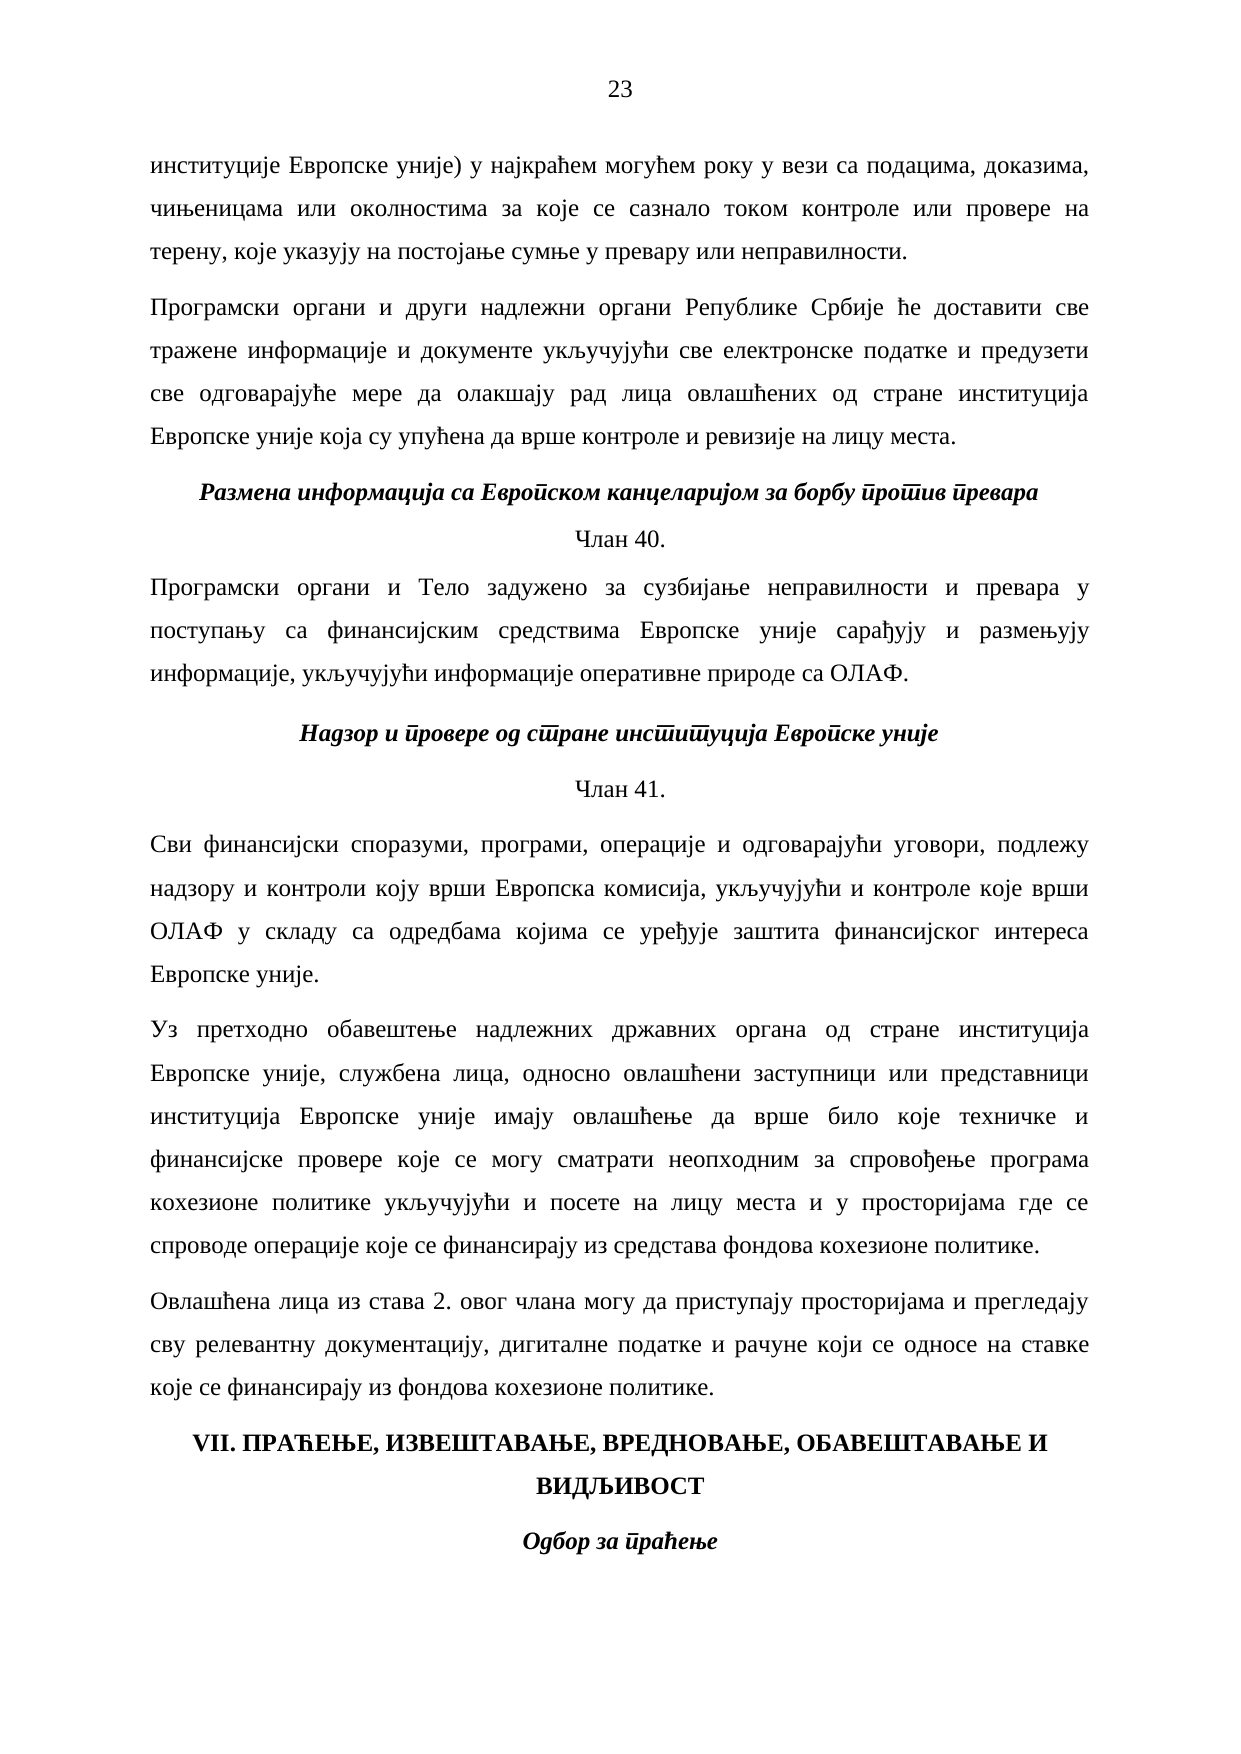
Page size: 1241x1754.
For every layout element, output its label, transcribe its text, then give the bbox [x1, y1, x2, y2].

text VII. ПРАЋЕЊЕ, ИЗВЕШТАВАЊЕ, ВРЕДНОВАЊЕ, ОБАВЕШТАВАЊЕ И ВИДЉИВОСТ [150, 1428, 1090, 1499]
text Одбор за праћење [150, 1526, 1090, 1555]
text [150, 150, 1090, 265]
text Овлашћена лица из става 2. овог члана могу да приступају просторијама и прегледају сву релевантну документацију, дигиталне податке и рачуне који се односе на ставке које се финансирају из фондова кохезионе политике. [150, 1286, 1090, 1401]
text Уз претходно обавештење надлежних државних органа од стране институција Европске уније, службена лица, односно овлашћени заступници или представници институција Европске уније имају овлашћење да врше било које техничке и финансијске провере које се могу сматрати неопходним за спровођење програма кохезионе политике укључујући и посете на лицу места и у просторијама где се спроводе операције које се финансирају из средстава фондова кохезионе политике. [150, 1014, 1090, 1259]
text Програмски органи и Тело задужено за сузбијање неправилности и превара у поступању са финансијским средствима Европске уније сарађују и размењују информације, укључујући информације оперативне природе са ОЛАФ. [150, 572, 1090, 687]
text Члан 40. [150, 524, 1090, 553]
text Надзор и провере од стране институција Европске уније [150, 718, 1090, 747]
text Сви финансијски споразуми, програми, операције и одговарајући уговори, подлежу надзору и контроли коју врши Европска комисија, укључујући и контроле које врши ОЛАФ у складу са одредбама којима се уређује заштита финансијског интереса Европске уније. [150, 829, 1090, 988]
text Програмски органи и други надлежни органи Републике Србије ће доставити све тражене информације и документе укључујући све електронске податке и предузети све одговарајуће мере да олакшају рад лица овлашћених од стране институција Европске уније која су упућена да врше контроле и ревизије на лицу места. [150, 292, 1090, 450]
text Размена информација са Европском канцеларијом за борбу против превара [150, 477, 1090, 506]
text Члан 41. [150, 774, 1090, 803]
